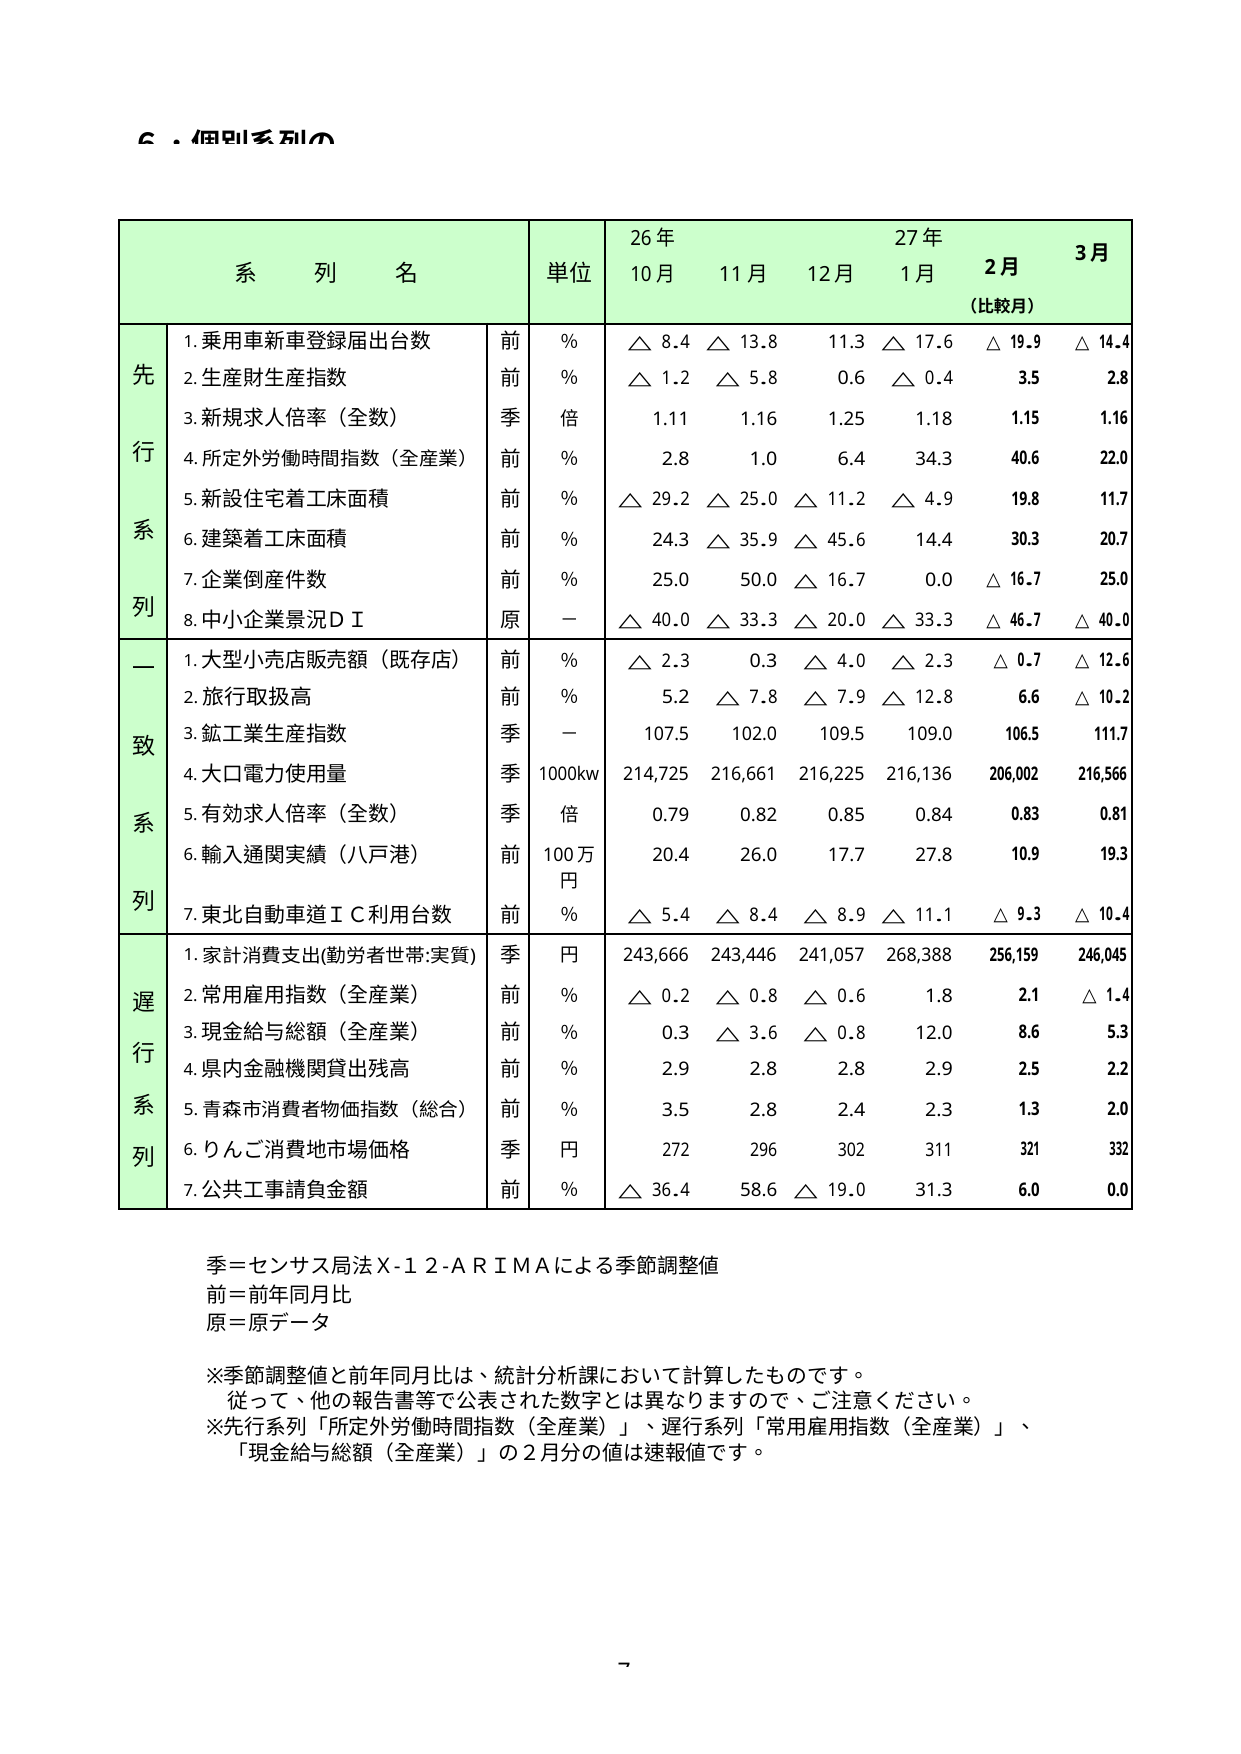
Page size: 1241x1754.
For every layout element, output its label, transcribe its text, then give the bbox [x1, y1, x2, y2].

table_cell 0.0 [1052, 1168, 1131, 1208]
table_cell 4. 所定外労働時間指数（全産業） [168, 436, 486, 477]
table_cell △ 40.0 [1052, 598, 1131, 638]
table_cell 12.0 [876, 1012, 955, 1048]
table_cell △ 0.4 [876, 358, 955, 396]
table_cell 1. 家計消費支出(勤労者世帯:実質) [168, 935, 486, 973]
table_cell ％ [530, 893, 604, 933]
table_cell ％ [530, 358, 604, 396]
table_cell 17.7 [788, 833, 876, 892]
table_header 27年 1月 [876, 221, 955, 323]
text 原＝原データ [206, 1308, 1159, 1337]
table_cell 6.6 [955, 677, 1052, 713]
table_cell 214,725 [606, 752, 700, 792]
table_cell 前 [488, 517, 528, 557]
table_cell 原 [488, 598, 528, 638]
table_cell △ 19.9 [955, 325, 1052, 358]
table_cell ％ [530, 640, 604, 677]
table_cell △ 7.9 [788, 677, 876, 713]
table_cell 前 [488, 1012, 528, 1048]
table_cell 6. 建築着工床面積 [168, 517, 486, 557]
table_cell 前 [488, 833, 528, 892]
table_cell 7. 公共工事請負金額 [168, 1168, 486, 1208]
table_cell △ 33.3 [876, 598, 955, 638]
table_cell 0.81 [1052, 792, 1131, 832]
table_cell 296 [700, 1127, 788, 1168]
table_cell △ 29.2 [606, 477, 700, 517]
table_cell 256,159 [955, 935, 1052, 973]
table_cell △ 36.4 [606, 1168, 700, 1208]
table_cell 3. 現金給与総額（全産業） [168, 1012, 486, 1048]
table_cell 7. 東北自動車道ＩＣ利用台数 [168, 893, 486, 933]
text 「現金給与総額（全産業）」の２月分の値は速報値です。 [227, 1439, 1159, 1466]
table_cell 6.0 [955, 1168, 1052, 1208]
table_header 系 列 名 [120, 221, 528, 323]
table_cell 311 [876, 1127, 955, 1168]
table_header 11月 [700, 221, 788, 323]
table_cell 円 [530, 1127, 604, 1168]
table_cell 2.8 [788, 1049, 876, 1087]
table_cell 2. 旅行取扱高 [168, 677, 486, 713]
table_cell 季 [488, 713, 528, 752]
table_cell 106.5 [955, 713, 1052, 752]
table_cell 0.83 [955, 792, 1052, 832]
table_cell 3. 新規求人倍率（全数） [168, 396, 486, 436]
table_header 単位 [530, 221, 604, 323]
table_cell △ 2.3 [606, 640, 700, 677]
table_header 12月 [788, 221, 876, 323]
table_cell 206,002 [955, 752, 1052, 792]
table_cell 20.4 [606, 833, 700, 892]
table_cell 10.9 [955, 833, 1052, 892]
table_cell 8.6 [955, 1012, 1052, 1048]
table_cell 2.4 [788, 1087, 876, 1127]
table_cell 27.8 [876, 833, 955, 892]
table_cell △ 19.0 [788, 1168, 876, 1208]
table_cell 243,446 [700, 935, 788, 973]
table_cell △ 46.7 [955, 598, 1052, 638]
table_cell △ 1.2 [606, 358, 700, 396]
table_cell 109.0 [876, 713, 955, 752]
table_cell 111.7 [1052, 713, 1131, 752]
table_cell 前 [488, 477, 528, 517]
table_cell 302 [788, 1127, 876, 1168]
table_cell 円 [530, 935, 604, 973]
table_cell ％ [530, 1049, 604, 1087]
table_cell 1.0 [700, 436, 788, 477]
table_cell 58.6 [700, 1168, 788, 1208]
table_cell △ 16.7 [955, 557, 1052, 598]
text 季＝センサス局法Ｘ-１２-ＡＲＩＭＡによる季節調整値前＝前年同月比 [206, 1252, 731, 1308]
table_cell △ 12.8 [876, 677, 955, 713]
table_cell 0.84 [876, 792, 955, 832]
table_cell △ 0.7 [955, 640, 1052, 677]
table_cell 2.5 [955, 1049, 1052, 1087]
table_cell 5.3 [1052, 1012, 1131, 1048]
table_cell △ 12.6 [1052, 640, 1131, 677]
table_cell 前 [488, 325, 528, 358]
table_cell 30.3 [955, 517, 1052, 557]
table_cell 246,045 [1052, 935, 1131, 973]
table_cell 季 [488, 792, 528, 832]
table_cell ％ [530, 436, 604, 477]
table_cell 241,057 [788, 935, 876, 973]
table_cell 2.9 [606, 1049, 700, 1087]
table_cell 季 [488, 935, 528, 973]
table_cell 102.0 [700, 713, 788, 752]
table_cell 22.0 [1052, 436, 1131, 477]
table_cell 3.5 [606, 1087, 700, 1127]
table_cell △ 11.2 [788, 477, 876, 517]
table_cell 倍 [530, 792, 604, 832]
table_cell 1.25 [788, 396, 876, 436]
table_cell 3. 鉱工業生産指数 [168, 713, 486, 752]
table_cell 6.4 [788, 436, 876, 477]
table_cell △ 25.0 [700, 477, 788, 517]
table_cell 前 [488, 640, 528, 677]
table_cell 243,666 [606, 935, 700, 973]
table_cell ％ [530, 477, 604, 517]
table_cell △ 2.3 [876, 640, 955, 677]
table_cell 14.4 [876, 517, 955, 557]
table_cell 季 [488, 396, 528, 436]
table_cell 216,566 [1052, 752, 1131, 792]
table_cell △ 5.4 [606, 893, 700, 933]
table_cell △ 4.9 [876, 477, 955, 517]
table_cell 1.16 [700, 396, 788, 436]
table_cell 268,388 [876, 935, 955, 973]
table_cell 107.5 [606, 713, 700, 752]
table_cell 0.85 [788, 792, 876, 832]
table_cell 19.3 [1052, 833, 1131, 892]
table_cell 19.8 [955, 477, 1052, 517]
table_cell △ 0.6 [788, 973, 876, 1012]
table_cell 34.3 [876, 436, 955, 477]
table_cell △ 5.8 [700, 358, 788, 396]
table_cell 2.8 [700, 1049, 788, 1087]
table_cell 0.3 [606, 1012, 700, 1048]
table_cell 25.0 [1052, 557, 1131, 598]
table_cell 332 [1052, 1127, 1131, 1168]
table_cell △ 33.3 [700, 598, 788, 638]
table_cell 6. りんご消費地市場価格 [168, 1127, 486, 1168]
table_cell 0.6 [788, 358, 876, 396]
table_cell △ 0.8 [788, 1012, 876, 1048]
table_cell 0.79 [606, 792, 700, 832]
table_cell 1.3 [955, 1087, 1052, 1127]
table_cell 321 [955, 1127, 1052, 1168]
table_cell 前 [488, 358, 528, 396]
table_cell 季 [488, 752, 528, 792]
table_cell 1.15 [955, 396, 1052, 436]
table_cell 272 [606, 1127, 700, 1168]
table_cell △ 13.8 [700, 325, 788, 358]
table_cell ％ [530, 1087, 604, 1127]
table_cell 倍 [530, 396, 604, 436]
table_cell △ 1.4 [1052, 973, 1131, 1012]
table_cell 1.18 [876, 396, 955, 436]
table_cell 前 [488, 973, 528, 1012]
table_cell 109.5 [788, 713, 876, 752]
table_cell 40.6 [955, 436, 1052, 477]
table_cell △ 8.9 [788, 893, 876, 933]
table_cell △ 45.6 [788, 517, 876, 557]
table_cell 2. 常用雇用指数（全産業） [168, 973, 486, 1012]
table_cell 4. 大口電力使用量 [168, 752, 486, 792]
table_cell 0.82 [700, 792, 788, 832]
table_cell 2.3 [876, 1087, 955, 1127]
table_cell △ 10.4 [1052, 893, 1131, 933]
table_cell ％ [530, 1168, 604, 1208]
table_cell △ 16.7 [788, 557, 876, 598]
table_cell 216,225 [788, 752, 876, 792]
table_cell △ 4.0 [788, 640, 876, 677]
table_header 3月 [1052, 221, 1131, 323]
table_cell 216,661 [700, 752, 788, 792]
table_cell ％ [530, 973, 604, 1012]
table_cell 前 [488, 893, 528, 933]
table_cell 2.8 [606, 436, 700, 477]
table_cell ％ [530, 557, 604, 598]
table_cell 5. 新設住宅着工床面積 [168, 477, 486, 517]
table_cell 2.9 [876, 1049, 955, 1087]
table_cell △ 40.0 [606, 598, 700, 638]
table_cell 2.2 [1052, 1049, 1131, 1087]
table_cell － [530, 598, 604, 638]
table_cell △ 9.3 [955, 893, 1052, 933]
table_cell 7. 企業倒産件数 [168, 557, 486, 598]
table_cell 季 [488, 1127, 528, 1168]
text ※先行系列「所定外労働時間指数（全産業）」、遅行系列「常用雇用指数（全産業）」、 [206, 1414, 1159, 1439]
table_cell ％ [530, 325, 604, 358]
text ※季節調整値と前年同月比は、統計分析課において計算したものです。 [206, 1362, 1159, 1388]
table_cell 216,136 [876, 752, 955, 792]
table_header 2月 （比較月） [955, 221, 1052, 323]
table_cell 5. 有効求人倍率（全数） [168, 792, 486, 832]
table_cell △ 0.2 [606, 973, 700, 1012]
table_cell △ 10.2 [1052, 677, 1131, 713]
table_cell △ 7.8 [700, 677, 788, 713]
table_header 26年 10月 [606, 221, 700, 323]
table_cell 4. 県内金融機関貸出残高 [168, 1049, 486, 1087]
table_cell 31.3 [876, 1168, 955, 1208]
table_cell 1.8 [876, 973, 955, 1012]
table_cell 50.0 [700, 557, 788, 598]
table_cell ％ [530, 1012, 604, 1048]
table_cell 2.1 [955, 973, 1052, 1012]
table_cell △ 14.4 [1052, 325, 1131, 358]
table_cell 100万円 [530, 833, 604, 892]
table_cell 6. 輸入通関実績（八戸港） [168, 833, 486, 892]
table_cell △ 8.4 [700, 893, 788, 933]
table_cell △ 0.8 [700, 973, 788, 1012]
table_cell 1.11 [606, 396, 700, 436]
table_cell ％ [530, 677, 604, 713]
table_cell 20.7 [1052, 517, 1131, 557]
table_cell 0.3 [700, 640, 788, 677]
table_cell 前 [488, 436, 528, 477]
table_cell 8. 中小企業景況ＤＩ [168, 598, 486, 638]
table_cell 5. 青森市消費者物価指数（総合） [168, 1087, 486, 1127]
table_cell 前 [488, 557, 528, 598]
table_cell 26.0 [700, 833, 788, 892]
table_cell 11.7 [1052, 477, 1131, 517]
text 従って、他の報告書等で公表された数字とは異なりますので、ご注意ください。 [227, 1388, 1159, 1414]
table_cell 先行系 列 [120, 325, 166, 638]
table_cell 0.0 [876, 557, 955, 598]
table_cell 一致系 列 [120, 640, 166, 933]
table_cell △ 17.6 [876, 325, 955, 358]
table_cell △ 20.0 [788, 598, 876, 638]
table_cell ％ [530, 517, 604, 557]
table_cell 1. 大型小売店販売額（既存店） [168, 640, 486, 677]
table_cell 1000kw [530, 752, 604, 792]
table_cell 25.0 [606, 557, 700, 598]
table_cell 24.3 [606, 517, 700, 557]
table_cell 11.3 [788, 325, 876, 358]
table_cell △ 3.6 [700, 1012, 788, 1048]
table_cell 3.5 [955, 358, 1052, 396]
table_cell 前 [488, 1049, 528, 1087]
table_cell △ 35.9 [700, 517, 788, 557]
table_cell 1. 乗用車新車登録届出台数 [168, 325, 486, 358]
table_cell △ 11.1 [876, 893, 955, 933]
table_cell 2.8 [1052, 358, 1131, 396]
table_cell 遅行系列 [120, 935, 166, 1208]
table_cell 2.8 [700, 1087, 788, 1127]
table_cell 前 [488, 1087, 528, 1127]
table_cell 2. 生産財生産指数 [168, 358, 486, 396]
table_cell 前 [488, 677, 528, 713]
table_cell 5.2 [606, 677, 700, 713]
table_cell △ 8.4 [606, 325, 700, 358]
table_cell 2.0 [1052, 1087, 1131, 1127]
table_cell － [530, 713, 604, 752]
table_cell 前 [488, 1168, 528, 1208]
table_cell 1.16 [1052, 396, 1131, 436]
